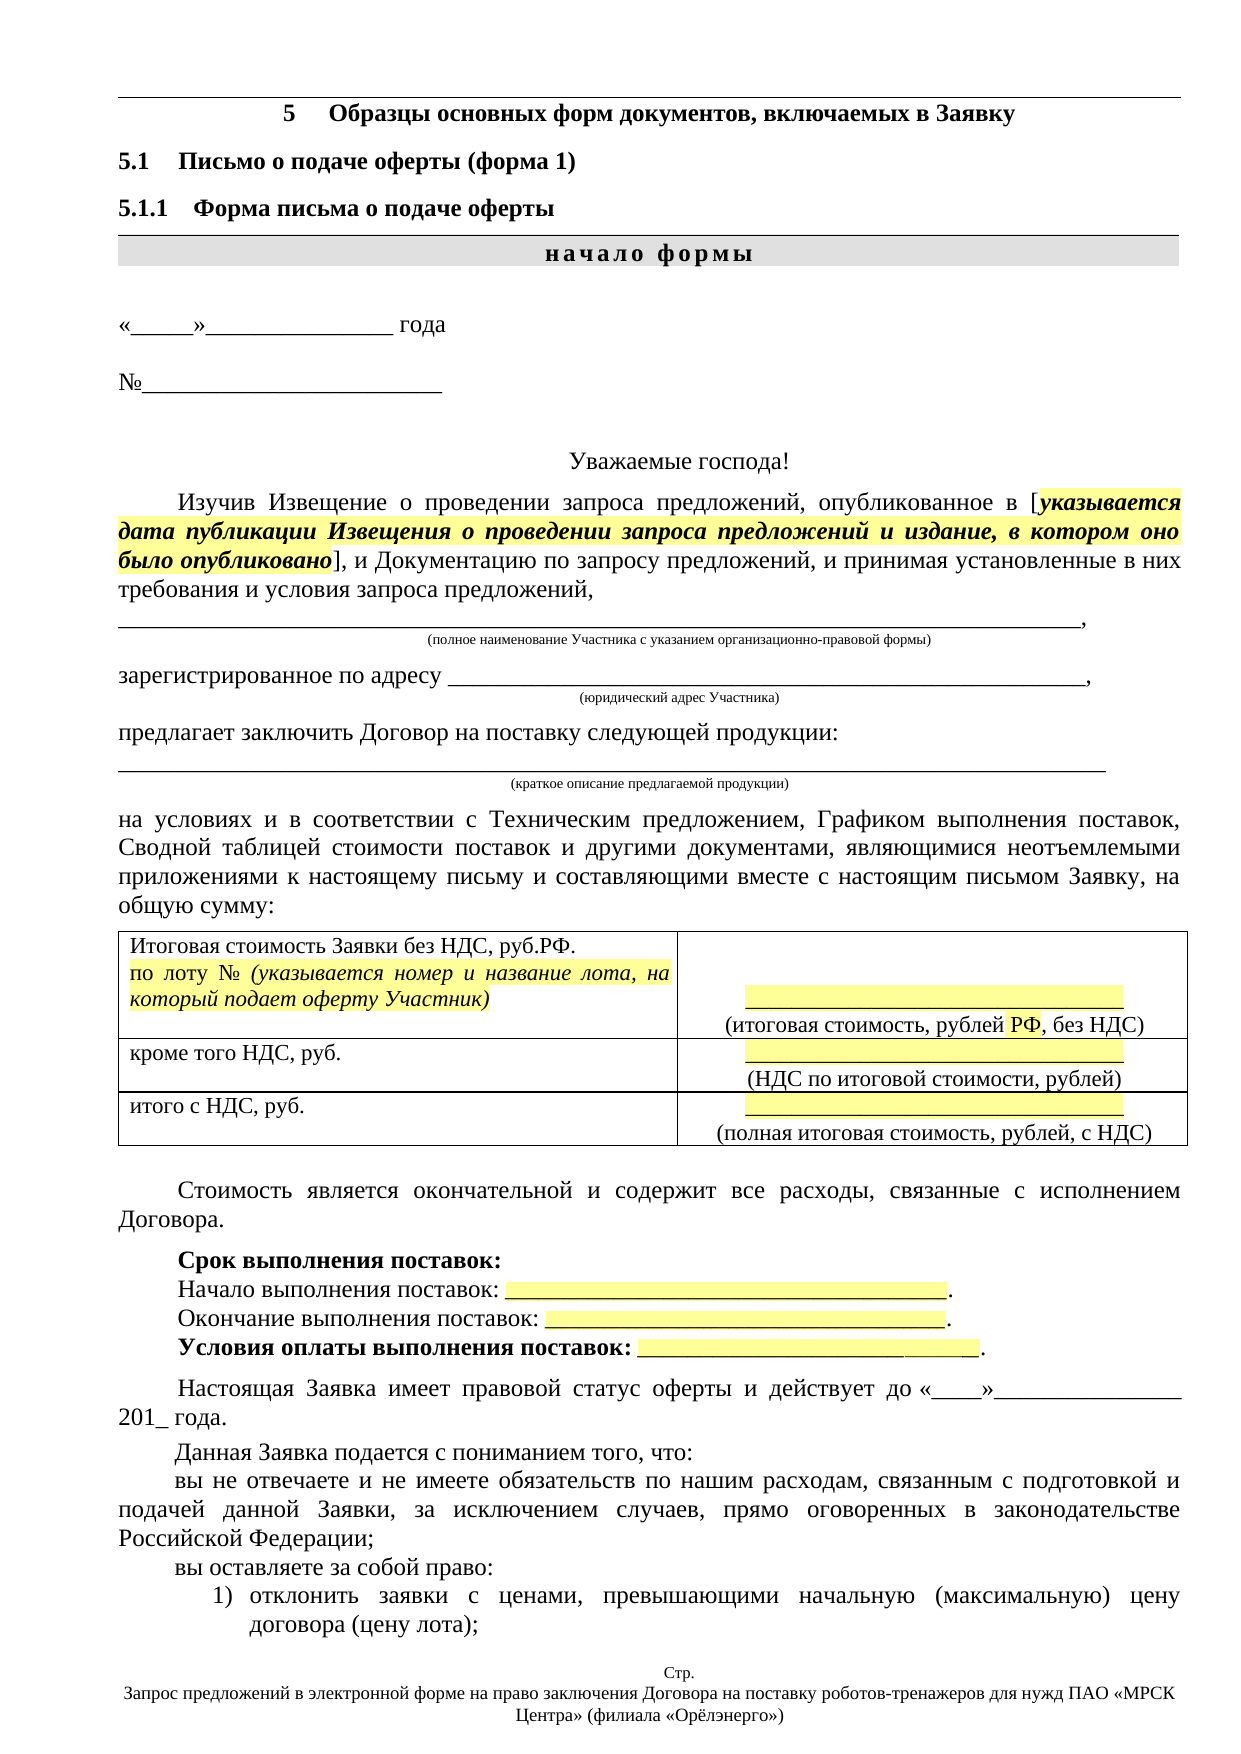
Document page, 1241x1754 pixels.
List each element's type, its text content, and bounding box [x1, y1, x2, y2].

text «_____»_______________ года [118, 309, 635, 338]
list отклонить заявки с ценами, превышающими начальную (максимальную) цену договора (цену лота); [212, 1580, 1181, 1638]
text Настоящая Заявка имеет правовой статус оферты и действует до «____»_______________ 201_ года. [118, 1373, 1181, 1430]
table_cell _________________________________ (полная итоговая стоимость, рублей, с НДС) [678, 1093, 1187, 1145]
subtitle Письмо о подаче оферты (форма 1) [118, 146, 1181, 175]
subtitle Форма письма о подаче оферты [118, 193, 1181, 222]
text Окончание выполнения поставок: ________________________________________________. [118, 1303, 1181, 1332]
table_header Итоговая стоимость Заявки без НДС, руб.РФ. по лоту № (указывается номер и название лота, на который подает оферту Участник) [119, 932, 677, 1038]
text _______________________________________________________________________________ [118, 746, 1181, 775]
text (полное наименование Участника с указанием организационно-правовой формы) [118, 631, 1181, 660]
text Данная Заявка подается с пониманием того, что: [118, 1437, 1181, 1465]
text Уважаемые господа! [118, 446, 1181, 475]
text Условия оплаты выполнения поставок: _________________________________________. [118, 1332, 1181, 1360]
text Стоимость является окончательной и содержит все расходы, связанные с исполнением Договора. [118, 1175, 1181, 1233]
text вы не отвечаете и не имеете обязательств по нашим расходам, связанным с подготовкой и подачей данной Заявки, за исключением случаев, прямо оговоренных в законодательстве Российской Федерации; [118, 1465, 1181, 1552]
table_cell итого с НДС, руб. [119, 1093, 677, 1145]
text зарегистрированное по адресу ___________________________________________________, [118, 660, 1181, 689]
subtitle Образцы основных форм документов, включаемых в Заявку [117, 98, 1181, 127]
table_cell _________________________________ (НДС по итоговой стоимости, рублей) [678, 1039, 1187, 1091]
text Изучив Извещение о проведении запроса предложений, опубликованное в [указывается дата публикации Извещения о проведении запроса предложений и издание, в котором оно было опубликовано], и Документацию по запросу предложений, и принимая установленные в них требования и условия запроса предложений, [118, 487, 1181, 516]
text на условиях и в соответствии с Техническим предложением, Графиком выполнения поставок, Сводной таблицей стоимости поставок и другими документами, являющимися неотъемлемыми приложениями к настоящему письму и составляющими вместе с настоящим письмом Заявку, на общую сумму: [118, 804, 1181, 919]
table_header _________________________________ (итоговая стоимость, рублей РФ, без НДС) [678, 932, 1187, 1038]
table_cell кроме того НДС, руб. [119, 1039, 677, 1091]
text вы оставляете за собой право: [118, 1552, 1181, 1580]
text (юридический адрес Участника) [118, 689, 1181, 717]
text _____________________________________________________________________________, [118, 602, 1181, 631]
text Начало выполнения поставок: _____________________________________________________. [118, 1274, 1181, 1303]
text Срок выполнения поставок: [118, 1245, 1181, 1274]
text начало формы [118, 236, 1179, 266]
text №________________________ [118, 367, 635, 396]
text (краткое описание предлагаемой продукции) [118, 775, 1181, 804]
text Изучив Извещение о проведении запроса предложений, опубликованное в [указывается дата публикации Извещения о проведении запроса предложений и издание, в котором оно было опубликовано], и Документацию по запросу предложений, и принимая установленные в них требования и условия запроса предложений, [118, 545, 1181, 602]
text предлагает заключить Договор на поставку следующей продукции: [118, 717, 1181, 746]
